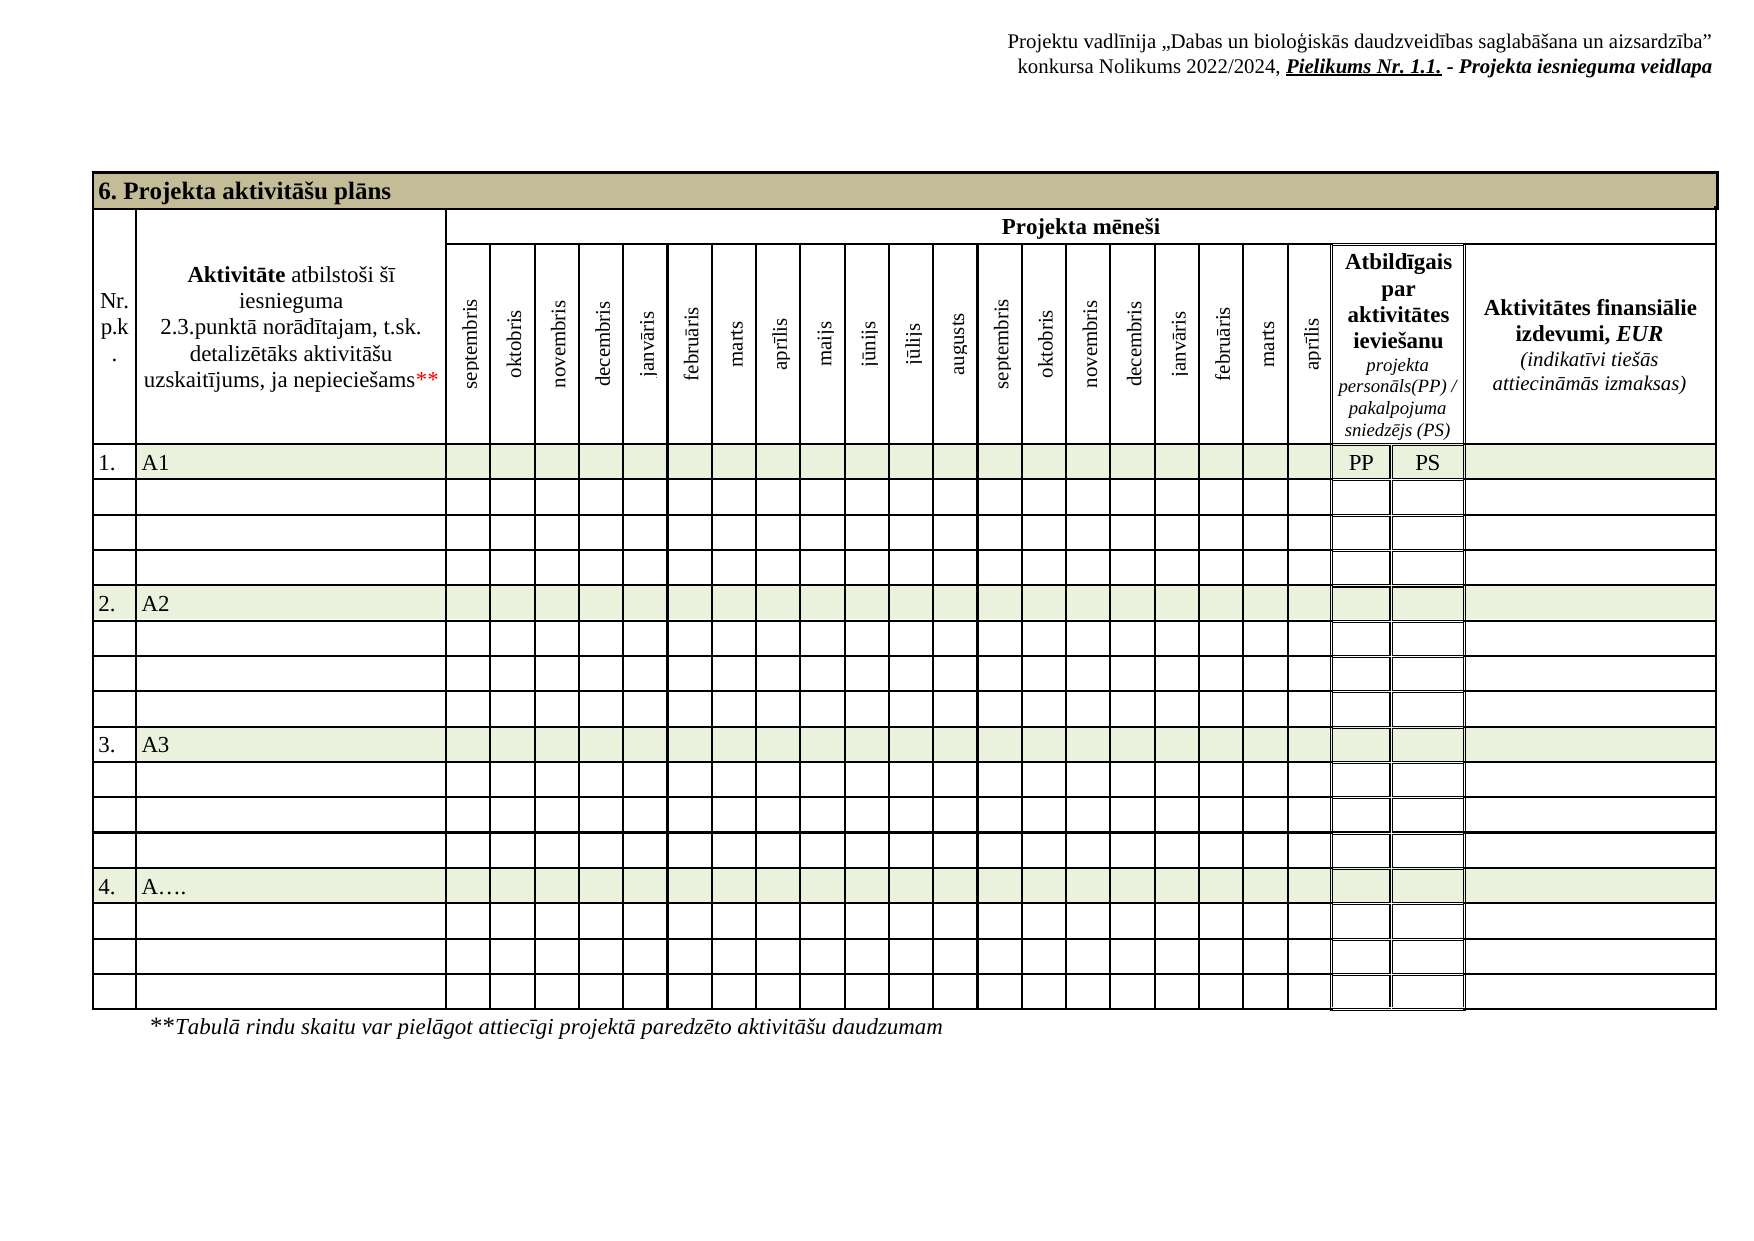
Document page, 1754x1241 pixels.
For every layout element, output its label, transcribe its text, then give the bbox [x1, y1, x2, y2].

table_cell [1111, 516, 1154, 549]
table_cell [979, 904, 1021, 937]
table_cell [1111, 975, 1154, 1008]
table_cell [491, 622, 534, 655]
table_cell [713, 586, 755, 619]
table_cell [1200, 798, 1242, 831]
table_cell [1200, 551, 1242, 584]
table_cell [1393, 481, 1463, 514]
table_cell [1333, 870, 1389, 902]
table_cell [757, 975, 799, 1008]
table_cell [1023, 904, 1065, 937]
table_cell [1289, 622, 1330, 655]
table_cell [1156, 692, 1198, 726]
table_cell Nr. p.k. [94, 210, 135, 443]
table_cell [1067, 975, 1109, 1008]
table_cell [580, 798, 622, 831]
table_cell [713, 834, 755, 867]
table_cell [1289, 940, 1330, 973]
table_cell [94, 516, 135, 549]
table_cell [890, 692, 932, 726]
table_cell [846, 904, 888, 937]
table_cell 3. [94, 728, 135, 761]
table_cell [801, 480, 844, 514]
table_cell [1111, 763, 1154, 796]
table_cell [491, 586, 534, 619]
table_cell [1111, 798, 1154, 831]
table_cell [757, 834, 799, 867]
table_cell [1200, 728, 1242, 761]
table_cell [94, 480, 135, 514]
table_cell [536, 869, 578, 902]
table_cell [669, 586, 711, 619]
table_cell [1067, 728, 1109, 761]
table_cell [757, 904, 799, 937]
table_cell [491, 940, 534, 973]
table_cell [934, 445, 976, 478]
table_cell [1333, 764, 1389, 796]
table_cell [1156, 975, 1198, 1008]
table_cell [713, 622, 755, 655]
table_cell [1111, 622, 1154, 655]
table_cell [757, 728, 799, 761]
table_cell [447, 869, 489, 902]
table_cell [1393, 552, 1463, 584]
table_cell [1393, 588, 1463, 619]
table_cell [447, 728, 489, 761]
table_cell [713, 657, 755, 690]
table_cell [1156, 798, 1198, 831]
table_cell [536, 728, 578, 761]
table_cell [669, 516, 711, 549]
table_cell [846, 763, 888, 796]
table_cell [447, 834, 489, 867]
table_cell [934, 869, 976, 902]
table_cell [624, 834, 666, 867]
table_cell [94, 622, 135, 655]
table_cell [1333, 799, 1389, 831]
table_cell [491, 904, 534, 937]
table_cell [1333, 552, 1389, 584]
table_cell [846, 516, 888, 549]
table_cell [447, 904, 489, 937]
table_cell [1200, 480, 1242, 514]
table_cell [624, 692, 666, 726]
table_cell [137, 480, 445, 514]
table_cell [1393, 623, 1463, 655]
table_cell janvāris [624, 245, 666, 443]
table_cell [536, 763, 578, 796]
table_cell [624, 763, 666, 796]
table_cell [1200, 516, 1242, 549]
table_cell [1156, 657, 1198, 690]
table_cell [491, 692, 534, 726]
table_cell [447, 657, 489, 690]
table_cell 2. [94, 586, 135, 619]
table_cell [890, 551, 932, 584]
table_cell [713, 551, 755, 584]
table_cell [1156, 480, 1198, 514]
table_cell [1023, 692, 1065, 726]
table_cell [447, 975, 489, 1008]
table_cell [713, 445, 755, 478]
table_cell [846, 834, 888, 867]
table_cell [1023, 763, 1065, 796]
table_cell [1393, 799, 1463, 831]
table_cell [1067, 904, 1109, 937]
table_cell [934, 798, 976, 831]
table_cell [1333, 941, 1389, 973]
table_cell [536, 834, 578, 867]
table_cell [1023, 516, 1065, 549]
table_cell [979, 516, 1021, 549]
table_cell [1156, 940, 1198, 973]
table_cell [94, 834, 135, 867]
table_cell [536, 657, 578, 690]
table_cell [757, 940, 799, 973]
table_cell [846, 551, 888, 584]
table_cell [1200, 904, 1242, 937]
table_cell [580, 904, 622, 937]
table_cell februāris [1200, 245, 1242, 443]
table_cell [1289, 798, 1330, 831]
table_cell [979, 798, 1021, 831]
table_cell [1289, 480, 1330, 514]
table_cell [890, 940, 932, 973]
table_cell [1023, 445, 1065, 478]
table_cell novembris [1067, 245, 1109, 443]
table_cell [137, 904, 445, 937]
table_cell [624, 445, 666, 478]
table_cell [846, 692, 888, 726]
table_cell [624, 940, 666, 973]
table_cell [624, 622, 666, 655]
table_cell oktobris [491, 245, 534, 443]
table_cell [137, 975, 445, 1008]
table_cell septembris [979, 245, 1021, 443]
table_cell [1466, 445, 1715, 478]
table_cell [846, 728, 888, 761]
table_cell [979, 975, 1021, 1008]
table_cell [713, 940, 755, 973]
table_cell [624, 480, 666, 514]
table_cell [934, 763, 976, 796]
table_cell [1244, 622, 1287, 655]
table_cell [1200, 975, 1242, 1008]
table_cell [1393, 905, 1463, 937]
table_cell [669, 551, 711, 584]
table_cell [757, 551, 799, 584]
table_header 6. Projekta aktivitāšu plāns [94, 174, 1716, 208]
table_cell [1111, 869, 1154, 902]
table_cell [1200, 445, 1242, 478]
table_cell [979, 657, 1021, 690]
table_cell [536, 940, 578, 973]
table_cell [624, 586, 666, 619]
table_cell [1393, 693, 1463, 726]
table_cell [491, 516, 534, 549]
table_cell [1023, 480, 1065, 514]
table_cell [580, 763, 622, 796]
table_cell [934, 516, 976, 549]
table_cell [757, 622, 799, 655]
table_cell [624, 798, 666, 831]
table_cell [1023, 728, 1065, 761]
table_cell [1111, 904, 1154, 937]
table_cell [801, 940, 844, 973]
table_cell [1156, 551, 1198, 584]
table_cell [1244, 798, 1287, 831]
table_cell [580, 728, 622, 761]
table_cell [1466, 975, 1715, 1008]
table_cell [1067, 551, 1109, 584]
table_cell [846, 622, 888, 655]
table_cell [94, 975, 135, 1008]
table_cell [979, 622, 1021, 655]
table_cell [890, 798, 932, 831]
table_cell [580, 940, 622, 973]
table_cell [1244, 657, 1287, 690]
table_cell [137, 622, 445, 655]
table_cell [1111, 940, 1154, 973]
table_cell [536, 622, 578, 655]
table_cell [1289, 763, 1330, 796]
table_cell [934, 657, 976, 690]
table_cell [1023, 586, 1065, 619]
table_cell [979, 551, 1021, 584]
table_cell [580, 975, 622, 1008]
table_cell [536, 975, 578, 1008]
table_cell [669, 904, 711, 937]
table_cell [890, 516, 932, 549]
table_cell [1244, 586, 1287, 619]
table_cell [580, 834, 622, 867]
table_cell [669, 622, 711, 655]
table_cell [934, 586, 976, 619]
table_cell [1111, 692, 1154, 726]
table_cell augusts [934, 245, 976, 443]
table_cell [1244, 480, 1287, 514]
table_cell [801, 551, 844, 584]
table_cell [1333, 729, 1389, 761]
table_cell [624, 975, 666, 1008]
table_cell [846, 657, 888, 690]
table_cell [1333, 905, 1389, 937]
table_cell [137, 798, 445, 831]
table_cell [1289, 975, 1330, 1008]
table_cell marts [1244, 245, 1287, 443]
table_cell [1393, 729, 1463, 761]
table_cell [447, 480, 489, 514]
table_cell [757, 763, 799, 796]
table_cell [979, 763, 1021, 796]
table_cell [1244, 445, 1287, 478]
table_cell aprīlis [1289, 245, 1330, 443]
table_cell [934, 834, 976, 867]
table_cell [624, 904, 666, 937]
table_cell [447, 692, 489, 726]
table_cell [1393, 764, 1463, 796]
table_cell [447, 763, 489, 796]
table_cell [1244, 728, 1287, 761]
table_cell [1156, 445, 1198, 478]
table_cell [1289, 551, 1330, 584]
table_cell [491, 798, 534, 831]
table_cell [979, 728, 1021, 761]
table_cell [580, 551, 622, 584]
table_cell [1244, 692, 1287, 726]
table_cell [447, 622, 489, 655]
table_cell [713, 516, 755, 549]
table_cell [1466, 798, 1715, 831]
table_cell [1200, 869, 1242, 902]
table_cell [757, 445, 799, 478]
table_cell [669, 480, 711, 514]
table_cell [1023, 975, 1065, 1008]
table_cell [934, 975, 976, 1008]
table_cell [1244, 763, 1287, 796]
table_cell [1111, 657, 1154, 690]
table_cell [624, 657, 666, 690]
table_cell [934, 622, 976, 655]
table_cell [890, 586, 932, 619]
table_cell [536, 551, 578, 584]
table_cell [757, 480, 799, 514]
table_cell [536, 445, 578, 478]
table_cell [801, 763, 844, 796]
table_cell [757, 586, 799, 619]
table_cell [846, 586, 888, 619]
table_cell [669, 798, 711, 831]
table_cell [846, 445, 888, 478]
table_cell [669, 940, 711, 973]
table_cell 1. [94, 445, 135, 478]
table_cell [1111, 586, 1154, 619]
table_cell [890, 975, 932, 1008]
table_cell [713, 869, 755, 902]
table_cell [536, 480, 578, 514]
table_cell [1466, 586, 1715, 619]
table_cell [447, 940, 489, 973]
table_cell [491, 551, 534, 584]
table_cell [1067, 657, 1109, 690]
table_cell [934, 551, 976, 584]
table_cell [1200, 586, 1242, 619]
table_cell [669, 728, 711, 761]
table_cell [1156, 586, 1198, 619]
table_cell [1333, 517, 1389, 549]
table_cell [1067, 445, 1109, 478]
table_cell [1393, 658, 1463, 690]
table_cell [1333, 835, 1389, 867]
table_cell [757, 516, 799, 549]
table_cell [757, 692, 799, 726]
table_cell [94, 692, 135, 726]
table_cell [1067, 516, 1109, 549]
table_cell [491, 834, 534, 867]
table_cell [491, 480, 534, 514]
table_cell [94, 551, 135, 584]
table_cell [934, 728, 976, 761]
table_cell [979, 586, 1021, 619]
table_cell [979, 445, 1021, 478]
table_cell [1111, 834, 1154, 867]
table_cell [801, 869, 844, 902]
table_cell [1200, 940, 1242, 973]
table_cell [536, 692, 578, 726]
table_cell [491, 975, 534, 1008]
table_cell [1333, 588, 1389, 619]
table_cell [624, 728, 666, 761]
table_cell [890, 728, 932, 761]
table_cell [1023, 940, 1065, 973]
table_cell [1111, 551, 1154, 584]
table_cell [713, 728, 755, 761]
table_cell [536, 586, 578, 619]
table_cell [94, 904, 135, 937]
table_cell [1023, 869, 1065, 902]
table_cell [137, 834, 445, 867]
table_cell [979, 692, 1021, 726]
table_cell [846, 869, 888, 902]
table_cell septembris [447, 245, 489, 443]
table_cell [1156, 728, 1198, 761]
table_cell [1067, 480, 1109, 514]
table_cell A2 [137, 586, 445, 619]
table_cell [1067, 798, 1109, 831]
table_cell [801, 692, 844, 726]
table_cell [580, 480, 622, 514]
table_cell [890, 763, 932, 796]
table_cell [1289, 869, 1330, 902]
table_cell [934, 692, 976, 726]
table_cell [624, 516, 666, 549]
table_cell [669, 975, 711, 1008]
table_cell [1393, 517, 1463, 549]
table_cell Aktivitātes finansiālie izdevumi, EUR (indikatīvi tiešās attiecināmās izmaksas) [1466, 245, 1715, 443]
table_cell [1289, 834, 1330, 867]
table_cell februāris [669, 245, 711, 443]
table_cell [669, 763, 711, 796]
table_cell [713, 763, 755, 796]
table_cell [801, 834, 844, 867]
table_cell [1466, 834, 1715, 867]
table_cell [94, 798, 135, 831]
table_cell [1023, 798, 1065, 831]
table_cell [491, 763, 534, 796]
table_cell [669, 834, 711, 867]
table_cell [536, 904, 578, 937]
table_cell [1289, 904, 1330, 937]
table_cell decembris [580, 245, 622, 443]
table_cell [1289, 586, 1330, 619]
table_cell [1023, 551, 1065, 584]
table_cell [94, 657, 135, 690]
table_cell [1067, 869, 1109, 902]
table_cell jūlijs [890, 245, 932, 443]
table_cell [1393, 870, 1463, 902]
table_cell [1067, 692, 1109, 726]
table_cell [1466, 692, 1715, 726]
table_cell aprīlis [757, 245, 799, 443]
table_cell [137, 692, 445, 726]
table_cell [1466, 657, 1715, 690]
table_cell [1289, 657, 1330, 690]
table_cell [801, 904, 844, 937]
table_cell [580, 657, 622, 690]
table_cell [1156, 763, 1198, 796]
table_cell [846, 940, 888, 973]
table_cell jūnijs [846, 245, 888, 443]
table_cell [1466, 728, 1715, 761]
table_cell [137, 551, 445, 584]
table_cell [536, 798, 578, 831]
table_cell [580, 445, 622, 478]
table_cell [846, 480, 888, 514]
table_cell [1067, 834, 1109, 867]
table_cell [1244, 834, 1287, 867]
table_cell [1332, 976, 1391, 1008]
table_cell Atbildīgais par aktivitātes ieviešanu projekta personāls(PP) / pakalpojuma sniedzējs (PS) [1333, 246, 1463, 443]
table_cell [713, 480, 755, 514]
table_cell [1393, 835, 1463, 867]
table_cell [1111, 728, 1154, 761]
table_cell [580, 586, 622, 619]
table_cell [757, 869, 799, 902]
table_cell [1466, 516, 1715, 549]
table_cell [1067, 940, 1109, 973]
table_cell [580, 622, 622, 655]
table_cell PP [1333, 446, 1389, 478]
table_cell [536, 516, 578, 549]
table_cell A…. [137, 869, 445, 902]
table_cell [713, 692, 755, 726]
table_cell [1156, 869, 1198, 902]
table_cell [979, 480, 1021, 514]
table_cell [979, 834, 1021, 867]
table_cell [801, 622, 844, 655]
table_cell [1333, 481, 1389, 514]
table_cell [447, 551, 489, 584]
table_cell [1244, 551, 1287, 584]
table_cell [801, 516, 844, 549]
table_cell [890, 834, 932, 867]
table_cell [1023, 834, 1065, 867]
table_cell [1333, 693, 1389, 726]
table_cell [890, 904, 932, 937]
table_cell [1289, 728, 1330, 761]
table_cell [669, 692, 711, 726]
table_cell [801, 657, 844, 690]
table_cell [580, 692, 622, 726]
table_cell [1023, 622, 1065, 655]
table_cell [1111, 445, 1154, 478]
table_cell marts [713, 245, 755, 443]
table_cell [890, 657, 932, 690]
table_cell [1156, 834, 1198, 867]
table_cell maijs [801, 245, 844, 443]
table_cell [1466, 869, 1715, 902]
table_cell [890, 869, 932, 902]
table_cell [757, 657, 799, 690]
table_cell [491, 728, 534, 761]
table_cell oktobris [1023, 245, 1065, 443]
table_cell [979, 940, 1021, 973]
table_cell [1289, 692, 1330, 726]
table_cell [669, 869, 711, 902]
table_cell [757, 798, 799, 831]
table_cell [1289, 516, 1330, 549]
table_cell [1391, 975, 1465, 1008]
table_cell Projekta mēneši [447, 210, 1715, 242]
table_cell [890, 480, 932, 514]
table_cell [1156, 622, 1198, 655]
table_cell [801, 586, 844, 619]
table_cell [1466, 940, 1715, 973]
table_cell [1111, 480, 1154, 514]
table_cell [1466, 622, 1715, 655]
table_cell [137, 940, 445, 973]
table_cell [1200, 657, 1242, 690]
table_cell [934, 904, 976, 937]
table_cell [979, 869, 1021, 902]
table_cell [846, 975, 888, 1008]
table_cell 4. [94, 869, 135, 902]
table_cell [890, 622, 932, 655]
table_cell [624, 551, 666, 584]
table_cell [491, 869, 534, 902]
table_cell [801, 728, 844, 761]
table_cell [580, 516, 622, 549]
table_cell [1333, 623, 1389, 655]
table_cell [934, 480, 976, 514]
table_cell [94, 940, 135, 973]
table_cell [801, 798, 844, 831]
table_cell [1466, 480, 1715, 514]
table_cell [1466, 763, 1715, 796]
table_cell [1244, 904, 1287, 937]
table_cell [1393, 941, 1463, 973]
table_cell novembris [536, 245, 578, 443]
table_cell [1333, 658, 1389, 690]
table_cell [137, 763, 445, 796]
table_cell janvāris [1156, 245, 1198, 443]
table_cell [934, 940, 976, 973]
table_cell [801, 445, 844, 478]
table_cell [1466, 904, 1715, 937]
table_cell [94, 763, 135, 796]
table_cell [1466, 551, 1715, 584]
table_cell [1200, 763, 1242, 796]
table_cell [580, 869, 622, 902]
table_cell PS [1393, 446, 1463, 478]
table_cell [1156, 904, 1198, 937]
table_cell [137, 657, 445, 690]
table_cell [1023, 657, 1065, 690]
table_cell [1200, 622, 1242, 655]
table_cell [669, 657, 711, 690]
table_cell [447, 445, 489, 478]
text **Tabulā rindu skaitu var pielāgot attiecīgi projektā paredzēto aktivitāšu daudzumam [150, 1011, 1660, 1040]
table_cell [890, 445, 932, 478]
table_cell [1067, 622, 1109, 655]
table_cell [1244, 940, 1287, 973]
table_cell [846, 798, 888, 831]
table_cell [447, 798, 489, 831]
table_cell A1 [137, 445, 445, 478]
table_cell [1244, 975, 1287, 1008]
table_cell A3 [137, 728, 445, 761]
table_cell [1067, 763, 1109, 796]
table_cell [1244, 516, 1287, 549]
table_cell [1200, 692, 1242, 726]
table_cell [1156, 516, 1198, 549]
table_cell [137, 516, 445, 549]
table_cell [713, 798, 755, 831]
table_cell [1067, 586, 1109, 619]
table_cell [1244, 869, 1287, 902]
table_cell [713, 975, 755, 1008]
table_cell [713, 904, 755, 937]
table_cell decembris [1111, 245, 1154, 443]
table_cell [491, 445, 534, 478]
table_cell Aktivitāte atbilstoši šī iesnieguma 2.3.punktā norādītajam, t.sk. detalizētāks aktivitāšu uzskaitījums, ja nepieciešams** [137, 210, 445, 443]
table_cell [1200, 834, 1242, 867]
table_cell [491, 657, 534, 690]
table_cell [1289, 445, 1330, 478]
table_cell [801, 975, 844, 1008]
table_cell [624, 869, 666, 902]
table_cell [447, 516, 489, 549]
table_cell [447, 586, 489, 619]
table_cell [669, 445, 711, 478]
